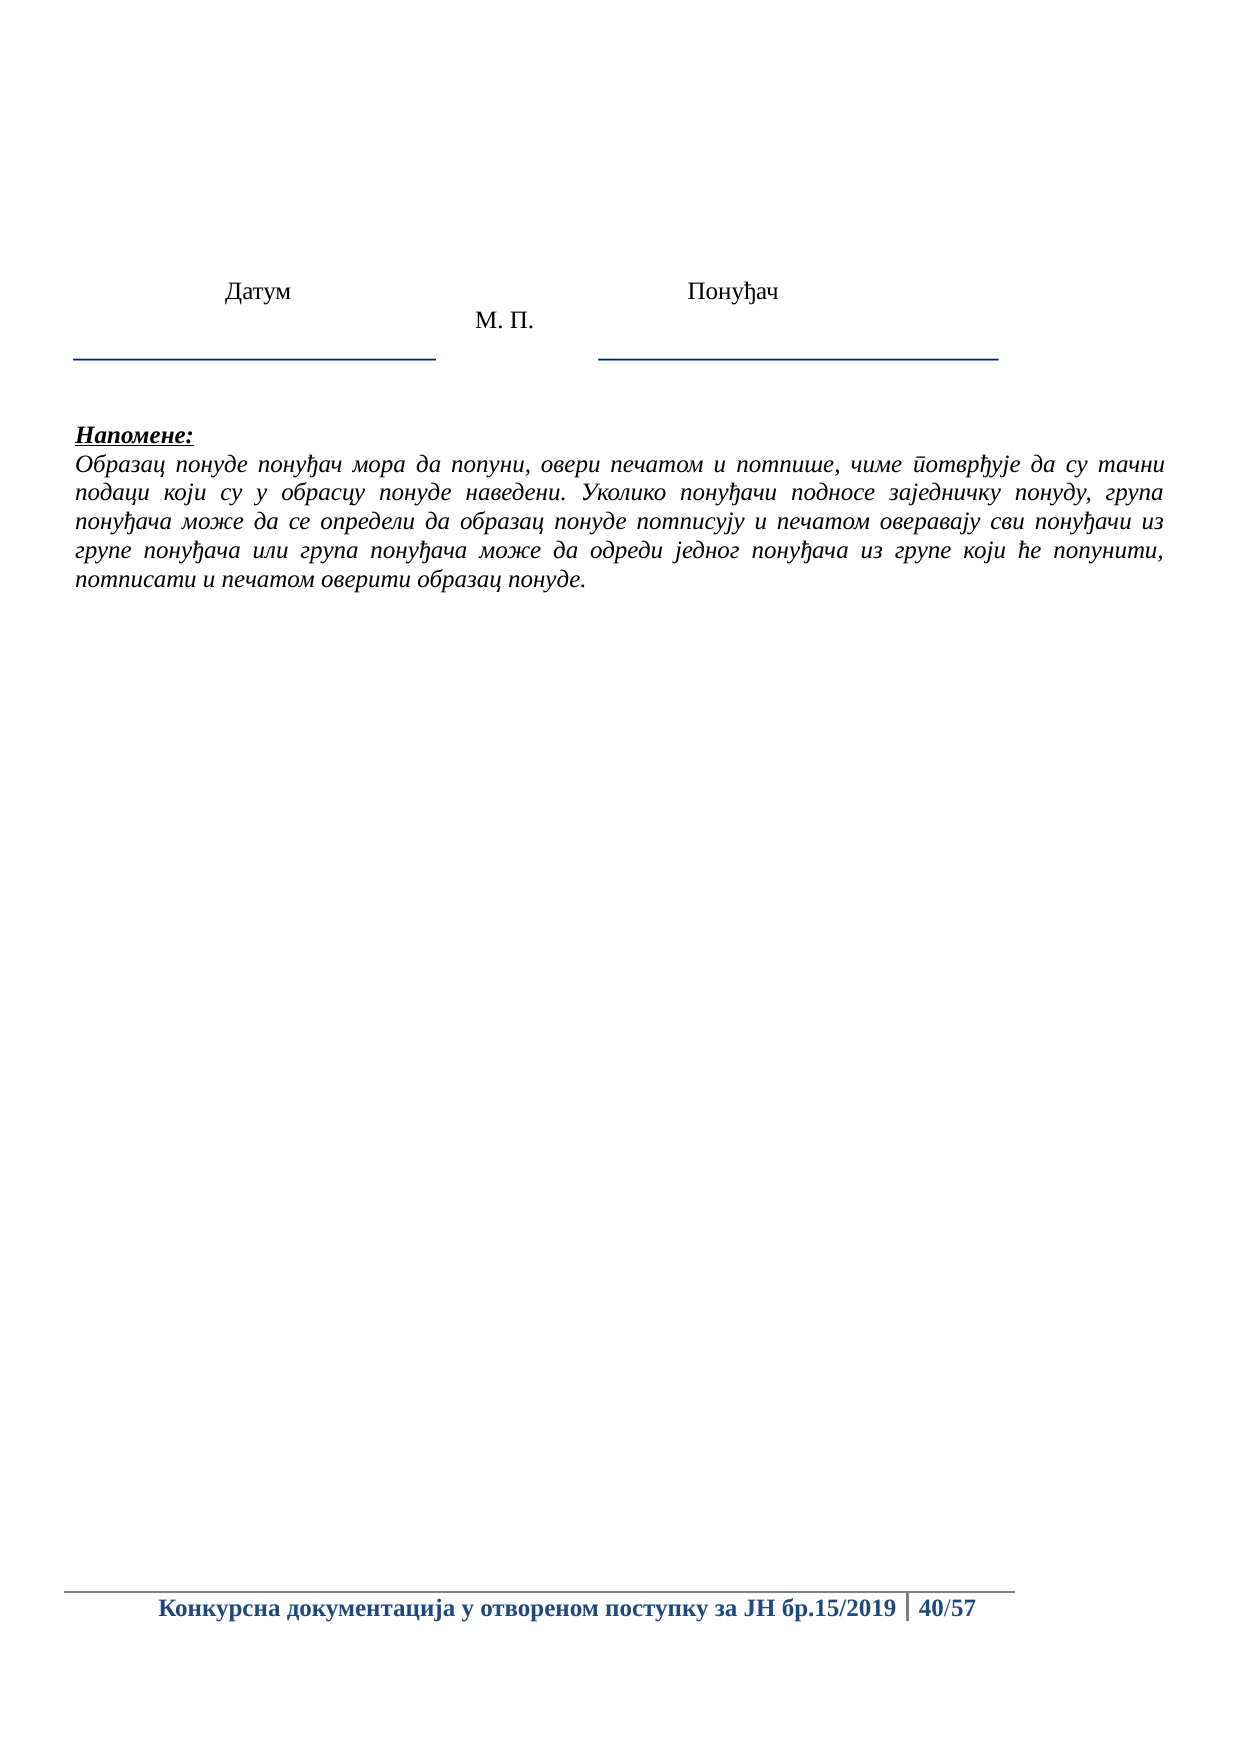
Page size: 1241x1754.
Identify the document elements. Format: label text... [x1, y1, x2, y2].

text Напомене: [75, 420, 1165, 449]
text М. П. [375, 305, 1165, 334]
text Датум Понуђач [150, 276, 1165, 305]
text _____________________________ ________________________________ [75, 334, 1165, 362]
text Образац понуде понуђач мора да попуни, овери печатом и потпише, чиме потврђује да су тачни подаци који су у обрасцу понуде наведени. Уколико понуђачи подносе заједничку понуду, група понуђача може да се определи да образац понуде потписују и печатом оверавају сви понуђачи из групе понуђача или група понуђача може да одреди једног понуђача из групе који ће попунити, потписати и печатом оверити образац понуде. [75, 449, 1165, 592]
